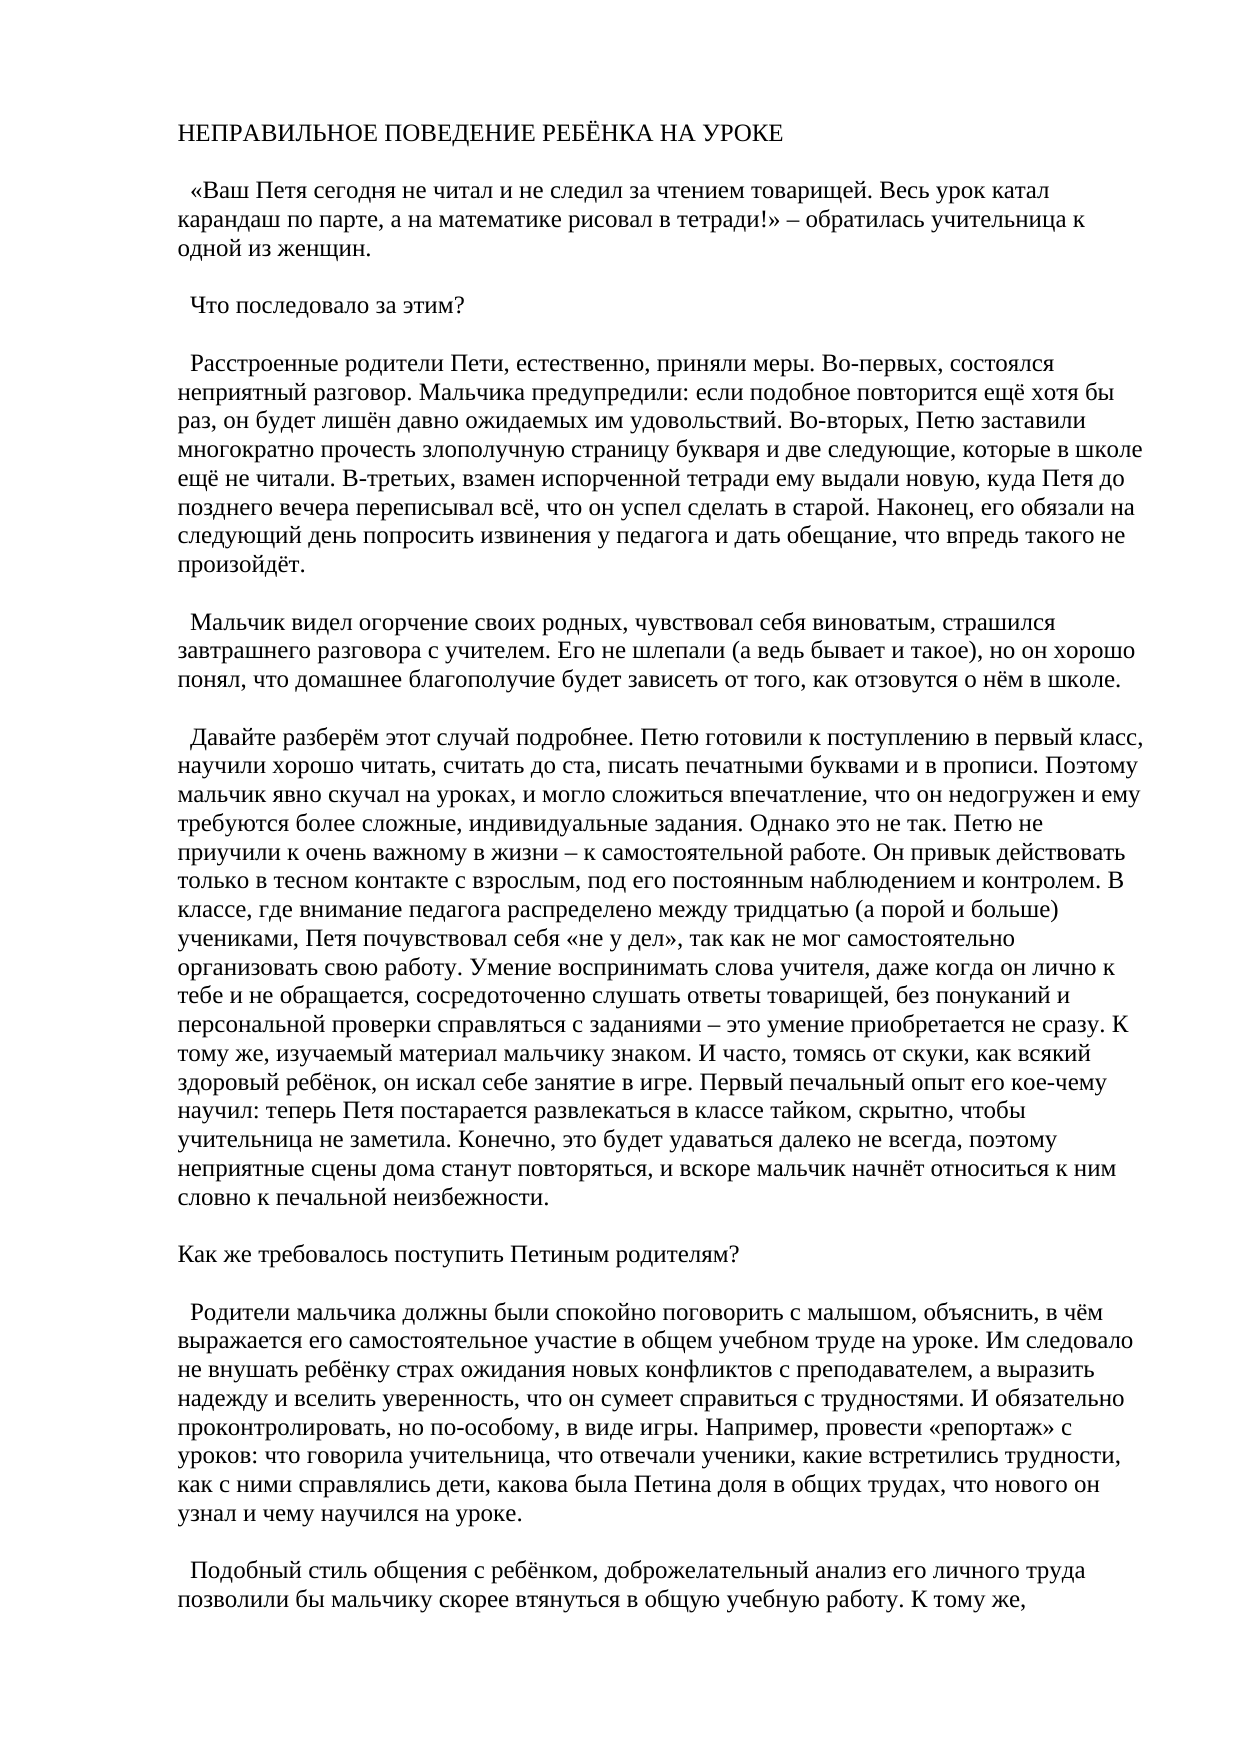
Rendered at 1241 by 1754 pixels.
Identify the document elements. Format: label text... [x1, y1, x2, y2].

text «Ваш Петя сегодня не читал и не следил за чтением товарищей. Весь урок катал карандаш по парте, а на математике рисовал в тетради!» – обратилась учительница к одной из женщин. [177, 176, 1152, 262]
text Что последовало за этим? [177, 291, 1152, 319]
text Мальчик видел огорчение своих родных, чувствовал себя виноватым, страшился завтрашнего разговора с учителем. Его не шлепали (а ведь бывает и такое), но он хорошо понял, что домашнее благополучие будет зависеть от того, как отзовутся о нём в школе. [177, 607, 1152, 693]
text НЕПРАВИЛЬНОЕ ПОВЕДЕНИЕ РЕБЁНКА НА УРОКЕ [177, 118, 1152, 147]
text Родители мальчика должны были спокойно поговорить с малышом, объяснить, в чём выражается его самостоятельное участие в общем учебном труде на уроке. Им следовало не внушать ребёнку страх ожидания новых конфликтов с преподавателем, а выразить надежду и вселить уверенность, что он сумеет справиться с трудностями. И обязательно проконтролировать, но по-особому, в виде игры. Например, провести «репортаж» с уроков: что говорила учительница, что отвечали ученики, какие встретились трудности, как с ними справлялись дети, какова была Петина доля в общих трудах, что нового он узнал и чему научился на уроке. [177, 1297, 1152, 1527]
text Как же требовалось поступить Петиным родителям? [177, 1239, 1152, 1268]
text Давайте разберём этот случай подробнее. Петю готовили к поступлению в первый класс, научили хорошо читать, считать до ста, писать печатными буквами и в прописи. Поэтому мальчик явно скучал на уроках, и могло сложиться впечатление, что он недогружен и ему требуются более сложные, индивидуальные задания. Однако это не так. Петю не приучили к очень важному в жизни – к самостоятельной работе. Он привык действовать только в тесном контакте с взрослым, под его постоянным наблюдением и контролем. В классе, где внимание педагога распределено между тридцатью (а порой и больше) учениками, Петя почувствовал себя «не у дел», так как не мог самостоятельно организовать свою работу. Умение воспринимать слова учителя, даже когда он лично к тебе и не обращается, сосредоточенно слушать ответы товарищей, без понуканий и персональной проверки справляться с заданиями – это умение приобретается не сразу. К тому же, изучаемый материал мальчику знаком. И часто, томясь от скуки, как всякий здоровый ребёнок, он искал себе занятие в игре. Первый печальный опыт его кое-чему научил: теперь Петя постарается развлекаться в классе тайком, скрытно, чтобы учительница не заметила. Конечно, это будет удаваться далеко не всегда, поэтому неприятные сцены дома станут повторяться, и вскоре мальчик начнёт относиться к ним словно к печальной неизбежности. [177, 722, 1152, 1211]
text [177, 1556, 1152, 1613]
text Расстроенные родители Пети, естественно, приняли меры. Во-первых, состоялся неприятный разговор. Мальчика предупредили: если подобное повторится ещё хотя бы раз, он будет лишён давно ожидаемых им удовольствий. Во-вторых, Петю заставили многократно прочесть злополучную страницу букваря и две следующие, которые в школе ещё не читали. В-третьих, взамен испорченной тетради ему выдали новую, куда Петя до позднего вечера переписывал всё, что он успел сделать в старой. Наконец, его обязали на следующий день попросить извинения у педагога и дать обещание, что впредь такого не произойдёт. [177, 348, 1152, 578]
